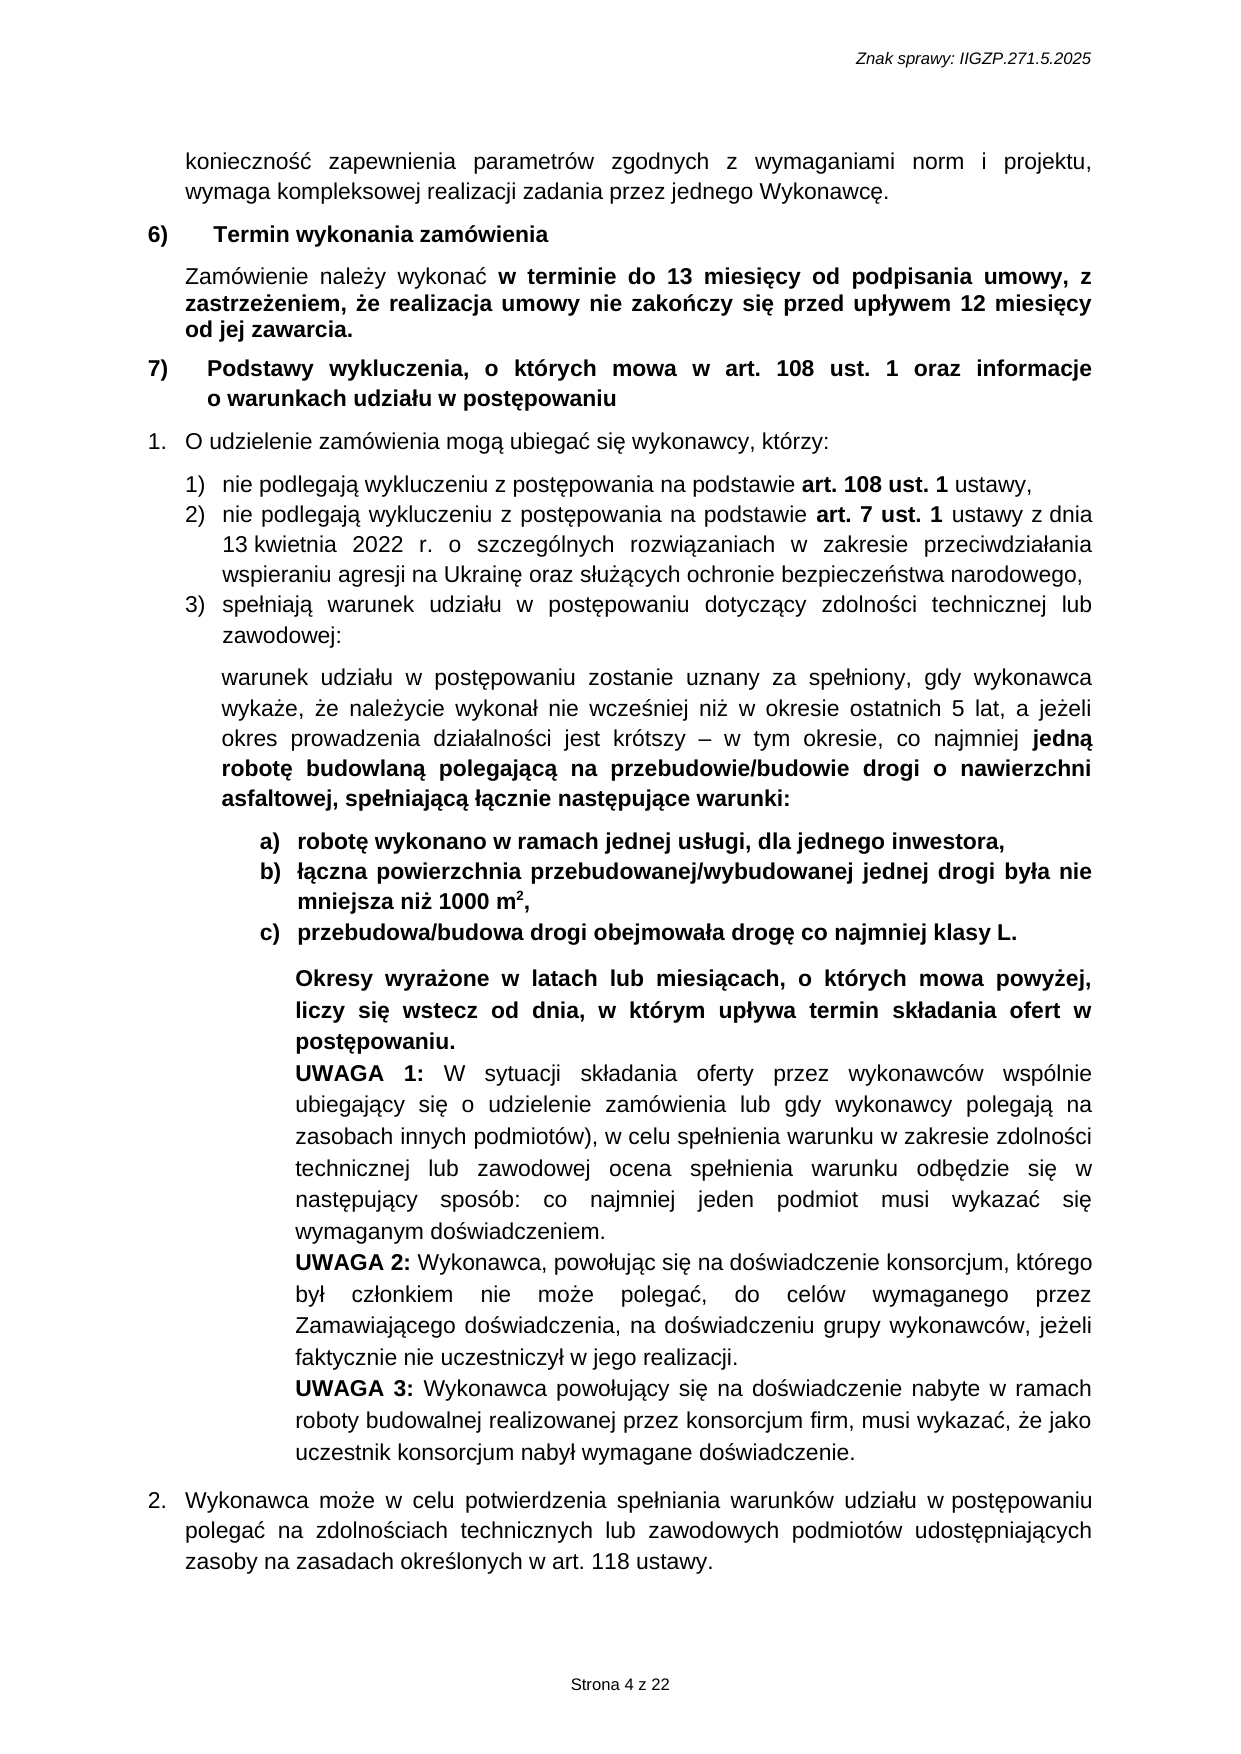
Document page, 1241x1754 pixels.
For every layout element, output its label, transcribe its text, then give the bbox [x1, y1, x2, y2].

list spełniają warunek udziału w postępowaniu dotyczący zdolności technicznej lub zawodowej: [185, 591, 1092, 648]
text Okresy wyrażone w latach lub miesiącach, o których mowa powyżej, liczy się wstecz od dnia, w którym upływa termin składania ofert w postępowaniu. [295, 965, 1092, 1054]
list O udzielenie zamówienia mogą ubiegać się wykonawcy, którzy: [148, 428, 1092, 454]
text UWAGA 1: W sytuacji składania oferty przez wykonawców wspólnie ubiegający się o udzielenie zamówienia lub gdy wykonawcy polegają na zasobach innych podmiotów), w celu spełnienia warunku w zakresie zdolności technicznej lub zawodowej ocena spełnienia warunku odbędzie się w następujący sposób: co najmniej jeden podmiot musi wykazać się wymaganym doświadczeniem. [295, 1060, 1092, 1244]
list łączna powierzchnia przebudowanej/wybudowanej jednej drogi była nie mniejsza niż 1000 m2, [259, 858, 1092, 914]
list Termin wykonania zamówienia [148, 221, 1092, 247]
list robotę wykonano w ramach jednej usługi, dla jednego inwestora, [259, 828, 1092, 854]
list nie podlegają wykluczeniu z postępowania na podstawie art. 7 ust. 1 ustawy z dnia 13 kwietnia 2022 r. o szczególnych rozwiązaniach w zakresie przeciwdziałania wspieraniu agresji na Ukrainę oraz służących ochronie bezpieczeństwa narodowego, [185, 501, 1092, 587]
list Podstawy wykluczenia, o których mowa w art. 108 ust. 1 oraz informacje o warunkach udziału w postępowaniu [148, 355, 1092, 411]
list Wykonawca może w celu potwierdzenia spełniania warunków udziału w postępowaniu polegać na zdolnościach technicznych lub zawodowych podmiotów udostępniających zasoby na zasadach określonych w art. 118 ustawy. [148, 1487, 1092, 1574]
list przebudowa/budowa drogi obejmowała drogę co najmniej klasy L. [259, 918, 1092, 945]
text UWAGA 3: Wykonawca powołujący się na doświadczenie nabyte w ramach roboty budowalnej realizowanej przez konsorcjum firm, musi wykazać, że jako uczestnik konsorcjum nabył wymagane doświadczenie. [295, 1375, 1092, 1465]
text UWAGA 2: Wykonawca, powołując się na doświadczenie konsorcjum, którego był członkiem nie może polegać, do celów wymaganego przez Zamawiającego doświadczenia, na doświadczeniu grupy wykonawców, jeżeli faktycznie nie uczestniczył w jego realizacji. [295, 1249, 1092, 1370]
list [148, 148, 1092, 204]
list Zamówienie należy wykonać w terminie do 13 miesięcy od podpisania umowy, z zastrzeżeniem, że realizacja umowy nie zakończy się przed upływem 12 miesięcy od jej zawarcia. [185, 263, 1092, 342]
text warunek udziału w postępowaniu zostanie uznany za spełniony, gdy wykonawca wykaże, że należycie wykonał nie wcześniej niż w okresie ostatnich 5 lat, a jeżeli okres prowadzenia działalności jest krótszy – w tym okresie, co najmniej jedną robotę budowlaną polegającą na przebudowie/budowie drogi o nawierzchni asfaltowej, spełniającą łącznie następujące warunki: [221, 664, 1092, 811]
list nie podlegają wykluczeniu z postępowania na podstawie art. 108 ust. 1 ustawy, [185, 471, 1092, 497]
